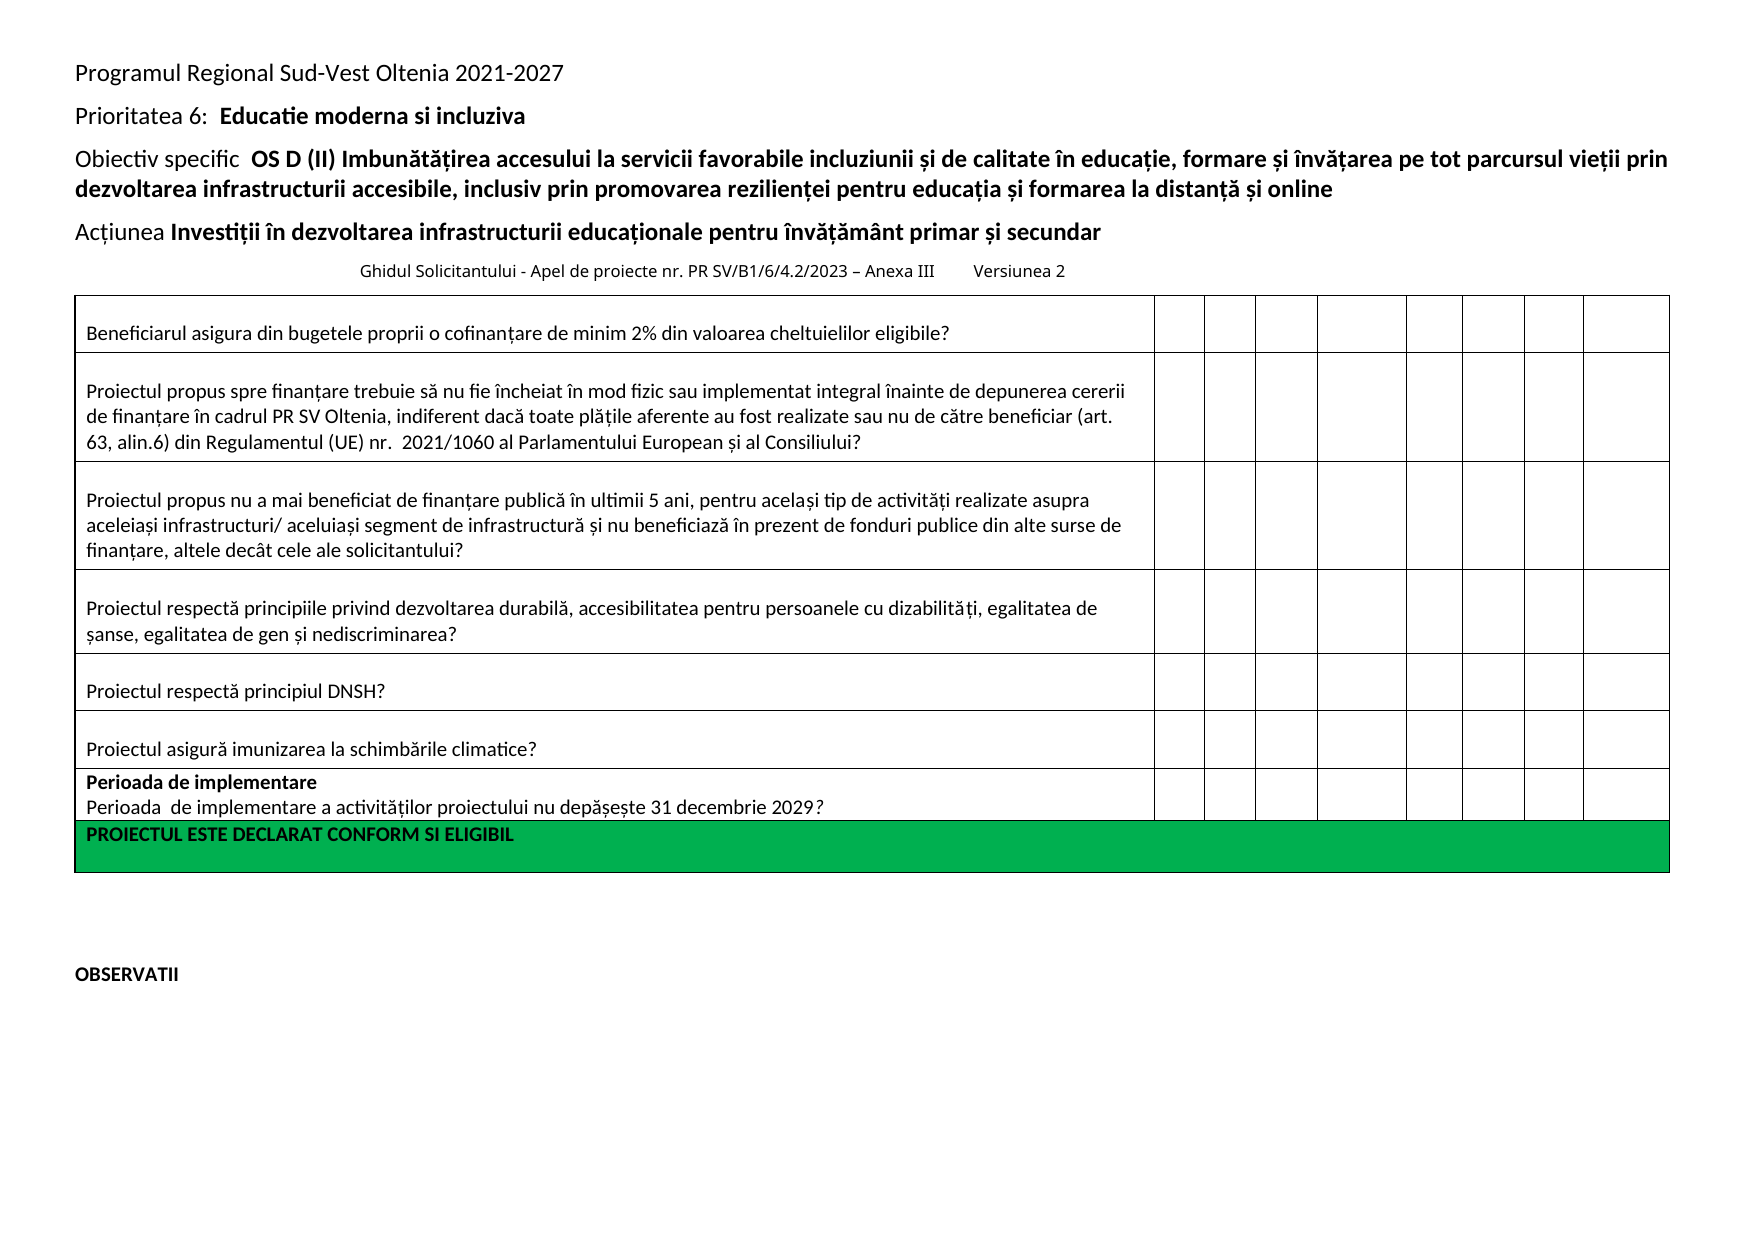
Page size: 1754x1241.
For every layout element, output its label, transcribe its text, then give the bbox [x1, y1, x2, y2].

table_cell [1463, 353, 1524, 461]
table_cell [1463, 296, 1524, 352]
table_cell [1584, 462, 1669, 569]
table_cell [1205, 769, 1255, 820]
table_cell Perioada de implementare Perioada de implementare a activităților proiectului nu depășește 31 decembrie 2029? [76, 769, 1154, 820]
table_cell [1463, 462, 1524, 569]
table_cell [1584, 654, 1669, 710]
table_cell [1318, 570, 1406, 652]
table_cell [1318, 296, 1406, 352]
table_cell Proiectul propus nu a mai beneficiat de finanţare publică în ultimii 5 ani, pentru acelaşi tip de activităţi realizate asupra aceleiași infrastructuri/ aceluiaşi segment de infrastructură şi nu beneficiază în prezent de fonduri publice din alte surse de finanţare, altele decât cele ale solicitantului? [76, 462, 1154, 569]
table_cell Proiectul respectă principiile privind dezvoltarea durabilă, accesibilitatea pentru persoanele cu dizabilități, egalitatea de şanse, egalitatea de gen şi nediscriminarea? [76, 570, 1154, 652]
text OBSERVATII [75, 961, 1679, 986]
table_cell [1256, 711, 1317, 768]
table_cell [1525, 570, 1583, 652]
table_cell [1256, 570, 1317, 652]
table_cell [1155, 570, 1204, 652]
table_cell [1318, 462, 1406, 569]
table_cell Proiectul asigură imunizarea la schimbările climatice? [76, 711, 1154, 768]
table_cell [1463, 769, 1524, 820]
table_cell [1463, 654, 1524, 710]
table_cell [1584, 711, 1669, 768]
table_cell [1205, 654, 1255, 710]
table_cell [1155, 296, 1204, 352]
table_cell [1584, 353, 1669, 461]
table_cell [1256, 769, 1317, 820]
table_cell [1407, 654, 1462, 710]
table_cell [1407, 462, 1462, 569]
table_cell [1318, 353, 1406, 461]
table_cell [1155, 711, 1204, 768]
table_cell [1407, 711, 1462, 768]
table_cell [1463, 570, 1524, 652]
table_cell [1155, 654, 1204, 710]
table_cell [1584, 769, 1669, 820]
table_cell [1205, 570, 1255, 652]
table_cell [1318, 654, 1406, 710]
table_cell Beneficiarul asigura din bugetele proprii o cofinanțare de minim 2% din valoarea cheltuielilor eligibile? [76, 296, 1154, 352]
table_cell [1155, 353, 1204, 461]
table_cell [1584, 296, 1669, 352]
table_cell Proiectul respectă principiul DNSH? [76, 654, 1154, 710]
table_cell [1318, 711, 1406, 768]
table_cell [1407, 296, 1462, 352]
table_cell [1407, 570, 1462, 652]
table_cell [1407, 353, 1462, 461]
table_cell [1205, 462, 1255, 569]
table_cell [1205, 296, 1255, 352]
table_cell [1256, 353, 1317, 461]
table_cell [1205, 353, 1255, 461]
table_cell [1525, 296, 1583, 352]
table_cell [1256, 462, 1317, 569]
table_cell [1256, 654, 1317, 710]
table_cell [1155, 769, 1204, 820]
table_cell [1525, 654, 1583, 710]
table_cell [1525, 769, 1583, 820]
table_cell PROIECTUL ESTE DECLARAT CONFORM SI ELIGIBIL [76, 821, 1669, 872]
table_cell [1463, 711, 1524, 768]
table_cell Proiectul propus spre finanţare trebuie să nu fie încheiat în mod fizic sau implementat integral înainte de depunerea cererii de finanțare în cadrul PR SV Oltenia, indiferent dacă toate plățile aferente au fost realizate sau nu de către beneficiar (art. 63, alin.6) din Regulamentul (UE) nr. 2021/1060 al Parlamentului European și al Consiliului? [76, 353, 1154, 461]
table_cell [1205, 711, 1255, 768]
table_cell [1584, 570, 1669, 652]
table_cell [1155, 462, 1204, 569]
table_cell [1256, 296, 1317, 352]
table_cell [1525, 462, 1583, 569]
table_cell [1318, 769, 1406, 820]
table_cell [1407, 769, 1462, 820]
table_cell [1525, 711, 1583, 768]
table_cell [1525, 353, 1583, 461]
